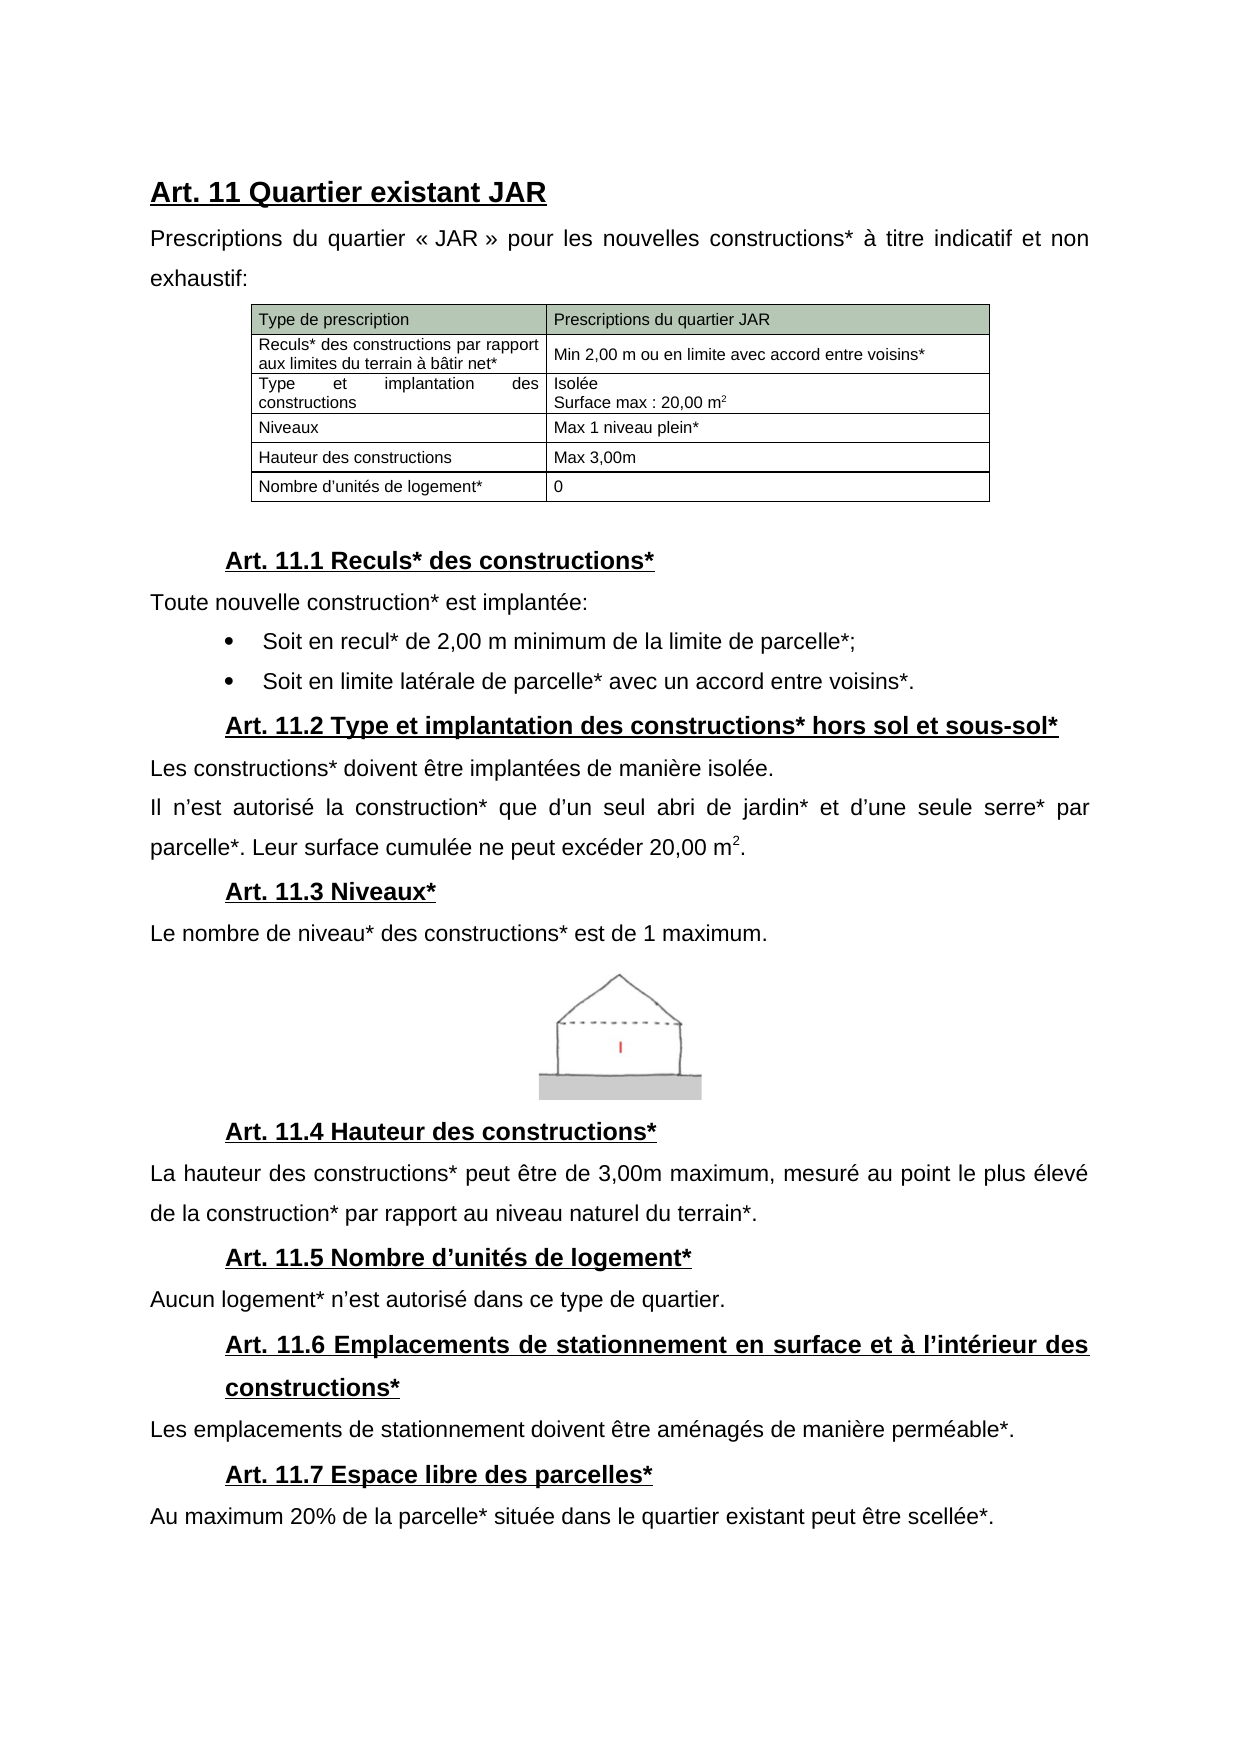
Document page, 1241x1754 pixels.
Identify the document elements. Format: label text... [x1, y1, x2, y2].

table_header Type de prescription [252, 305, 546, 334]
subtitle Art. 11.6 Emplacements de stationnement en surface et à l’intérieur des constructions* [225, 1330, 1090, 1355]
table_cell Nombre d’unités de logement* [252, 473, 546, 501]
table_cell Niveaux [252, 414, 546, 442]
list Soit en limite latérale de parcelle* avec un accord entre voisins*. [225, 668, 1090, 694]
table_cell Min 2,00 m ou en limite avec accord entre voisins* [547, 335, 989, 373]
table_cell Type et implantation des constructions [252, 374, 546, 412]
table_cell Hauteur des constructions [252, 443, 546, 471]
subtitle Art. 11.2 Type et implantation des constructions* hors sol et sous-sol* [225, 711, 1090, 740]
picture [538, 959, 702, 1100]
subtitle Art. 11.4 Hauteur des constructions* [225, 1117, 1090, 1146]
subtitle Art. 11.3 Niveaux* [225, 877, 1090, 906]
table_cell Max 1 niveau plein* [547, 414, 989, 442]
table_cell 0 [547, 473, 989, 501]
text Prescriptions du quartier « JAR » pour les nouvelles constructions* à titre indicatif et non exhaustif: [150, 225, 1090, 291]
text Les constructions* doivent être implantées de manière isolée. [150, 754, 1090, 781]
text Aucun logement* n’est autorisé dans ce type de quartier. [150, 1286, 1090, 1313]
text Toute nouvelle construction* est implantée: [150, 589, 1090, 615]
text Au maximum 20% de la parcelle* située dans le quartier existant peut être scellée*. [150, 1503, 1090, 1529]
text Il n’est autorisé la construction* que d’un seul abri de jardin* et d’une seule serre* par parcelle*. Leur surface cumulée ne peut excéder 20,00 m2. [150, 794, 1090, 860]
text La hauteur des constructions* peut être de 3,00m maximum, mesuré au point le plus élevé de la construction* par rapport au niveau naturel du terrain*. [150, 1160, 1090, 1226]
text Les emplacements de stationnement doivent être aménagés de manière perméable*. [150, 1416, 1090, 1443]
subtitle Art. 11 Quartier existant JAR [150, 175, 1090, 208]
text Le nombre de niveau* des constructions* est de 1 maximum. [150, 920, 1090, 947]
table_cell Reculs* des constructions par rapport aux limites du terrain à bâtir net* [252, 335, 546, 373]
subtitle Art. 11.1 Reculs* des constructions* [225, 546, 1090, 574]
table_cell Max 3,00m [547, 443, 989, 471]
subtitle Art. 11.7 Espace libre des parcelles* [225, 1460, 1090, 1489]
table_cell Isolée Surface max : 20,00 m2 [547, 374, 989, 412]
subtitle Art. 11.5 Nombre d’unités de logement* [225, 1243, 1090, 1272]
subtitle Art. 11.6 Emplacements de stationnement en surface et à l’intérieur des constructions* [225, 1356, 1090, 1402]
table_header Prescriptions du quartier JAR [547, 305, 989, 334]
list Soit en recul* de 2,00 m minimum de la limite de parcelle*; [225, 628, 1090, 654]
